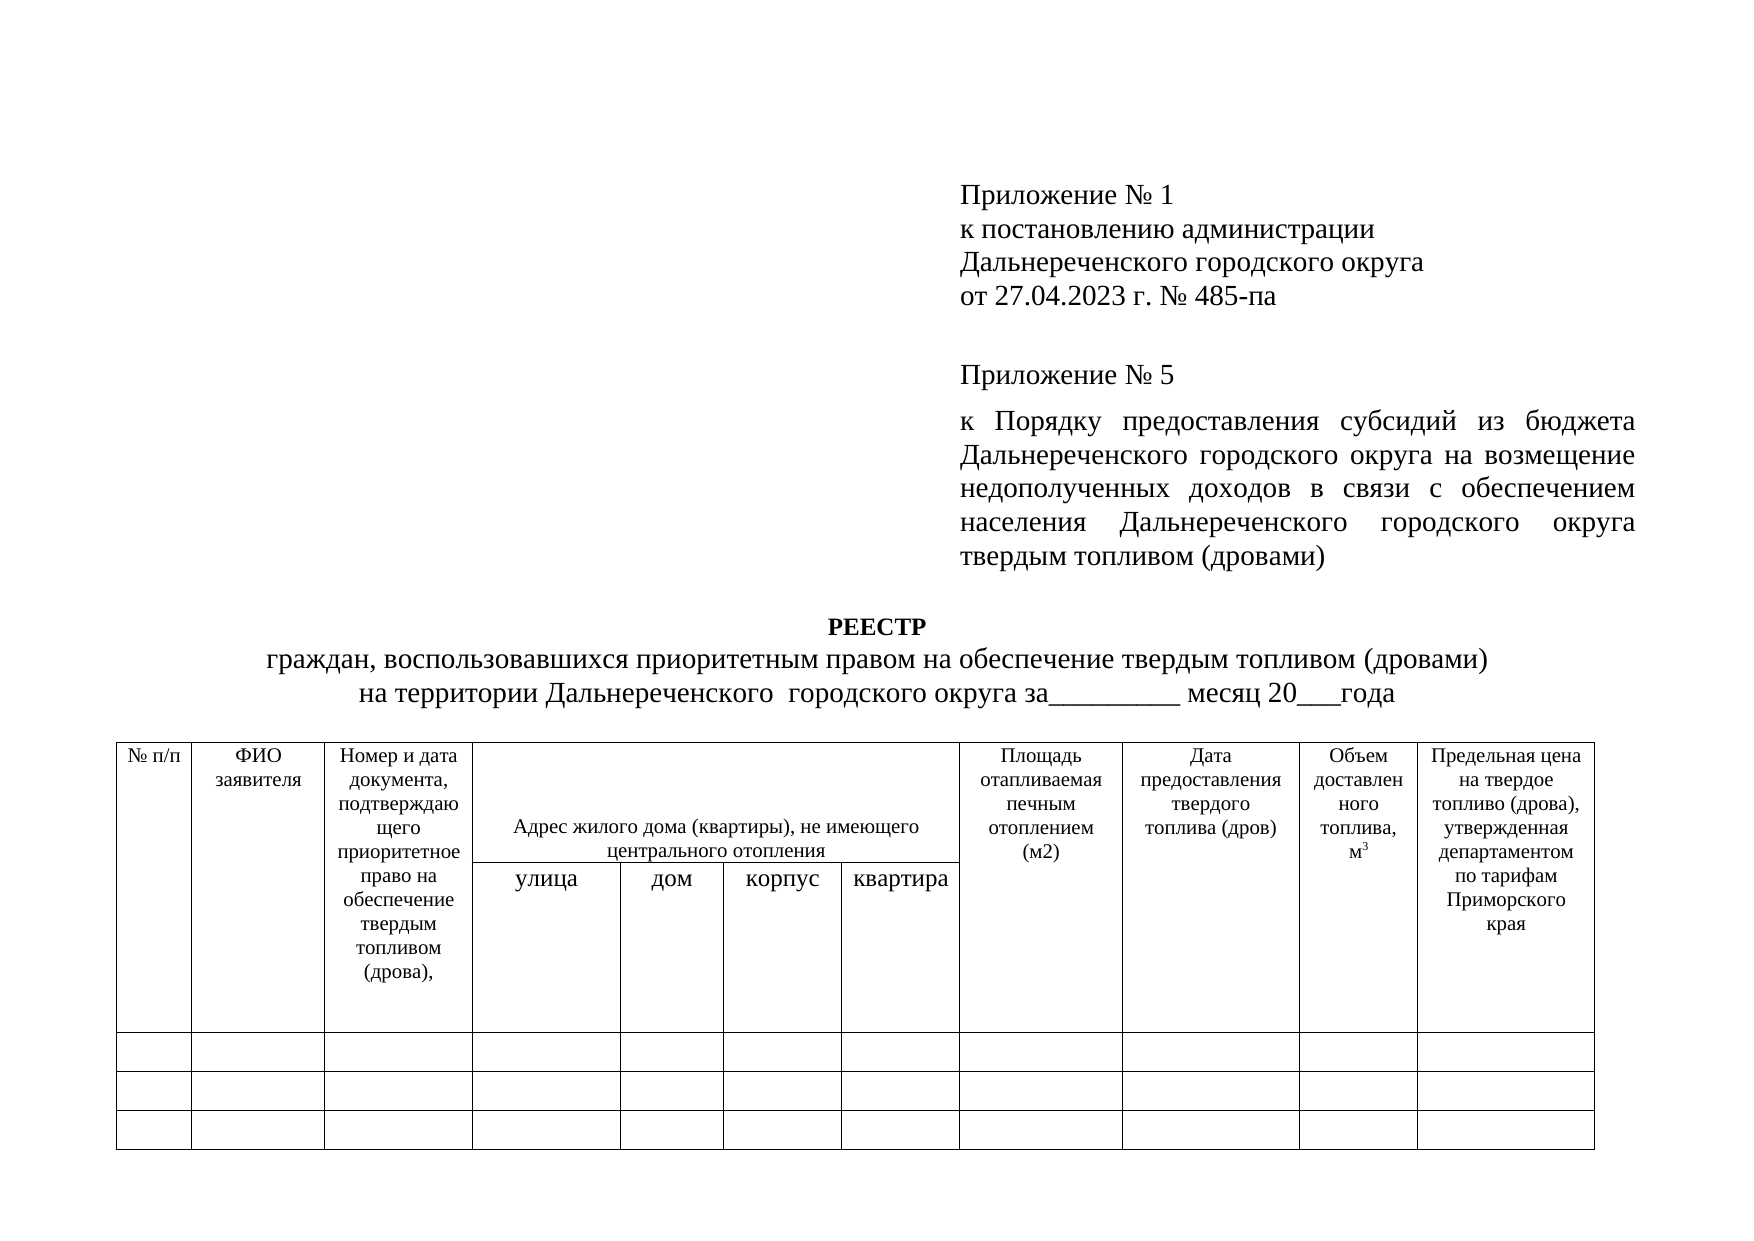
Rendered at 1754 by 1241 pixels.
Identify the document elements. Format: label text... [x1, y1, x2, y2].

text на территории Дальнереченского городского округа за_________ месяц 20___года [118, 675, 1636, 708]
table_cell [117, 1111, 191, 1149]
table_cell [1418, 1072, 1594, 1110]
table_cell [960, 1033, 1122, 1071]
table_header Адрес жилого дома (квартиры), не имеющего центрального отопления [473, 743, 959, 862]
table_cell [1123, 1072, 1299, 1110]
table_cell [960, 1111, 1122, 1149]
table_cell [1123, 1111, 1299, 1149]
text к Порядку предоставления субсидий из бюджета Дальнереченского городского округа на возмещение недополученных доходов в связи с обеспечением населения Дальнереченского городского округа твердым топливом (дровами) [960, 403, 1636, 571]
table_cell [473, 1072, 620, 1110]
table_cell дом [621, 863, 723, 1032]
table_header ФИО заявителя [192, 743, 324, 1032]
table_cell [621, 1111, 723, 1149]
table_cell [325, 1072, 472, 1110]
table_cell [842, 1111, 959, 1149]
table_cell [325, 1033, 472, 1071]
table_cell [842, 1033, 959, 1071]
table_cell [724, 1111, 841, 1149]
table_cell [1418, 1111, 1594, 1149]
table_cell [960, 1072, 1122, 1110]
text Приложение № 5 [960, 357, 1636, 391]
table_cell [621, 1072, 723, 1110]
table_cell [1418, 1033, 1594, 1071]
table_cell [117, 1072, 191, 1110]
table_cell [325, 1111, 472, 1149]
table_cell [621, 1033, 723, 1071]
table_cell [724, 1033, 841, 1071]
table_header Дата предоставления твердого топлива (дров) [1123, 743, 1299, 1032]
text к постановлению администрации Дальнереченского городского округа [960, 211, 1636, 278]
table_header № п/п [117, 743, 191, 1032]
text от 27.04.2023 г. № 485-па [960, 278, 1636, 311]
table_cell [473, 1033, 620, 1071]
table_cell [724, 1072, 841, 1110]
table_header Площадь отапливаемая печным отоплением (м2) [960, 743, 1122, 1032]
text РЕЕСТР граждан, воспользовавшихся приоритетным правом на обеспечение твердым топливом (дровами) [118, 612, 1636, 675]
table_cell [192, 1033, 324, 1071]
table_cell [117, 1033, 191, 1071]
text Приложение № 1 [960, 177, 1636, 211]
table_cell [842, 1072, 959, 1110]
table_cell [192, 1111, 324, 1149]
table_header Предельная цена на твердое топливо (дрова), утвержденная департаментом по тарифам Приморского края [1418, 743, 1594, 1032]
table_header Номер и дата документа, подтверждающего приоритетное право на обеспечение твердым топливом (дрова), [325, 743, 472, 1032]
table_cell улица [473, 863, 620, 1032]
table_cell корпус [724, 863, 841, 1032]
table_cell [192, 1072, 324, 1110]
table_cell [1300, 1072, 1417, 1110]
table_cell [473, 1111, 620, 1149]
table_cell [1300, 1111, 1417, 1149]
table_cell квартира [842, 863, 959, 1032]
table_cell [1123, 1033, 1299, 1071]
table_cell [1300, 1033, 1417, 1071]
table_header Объем доставленного топлива, м3 [1300, 743, 1417, 1032]
